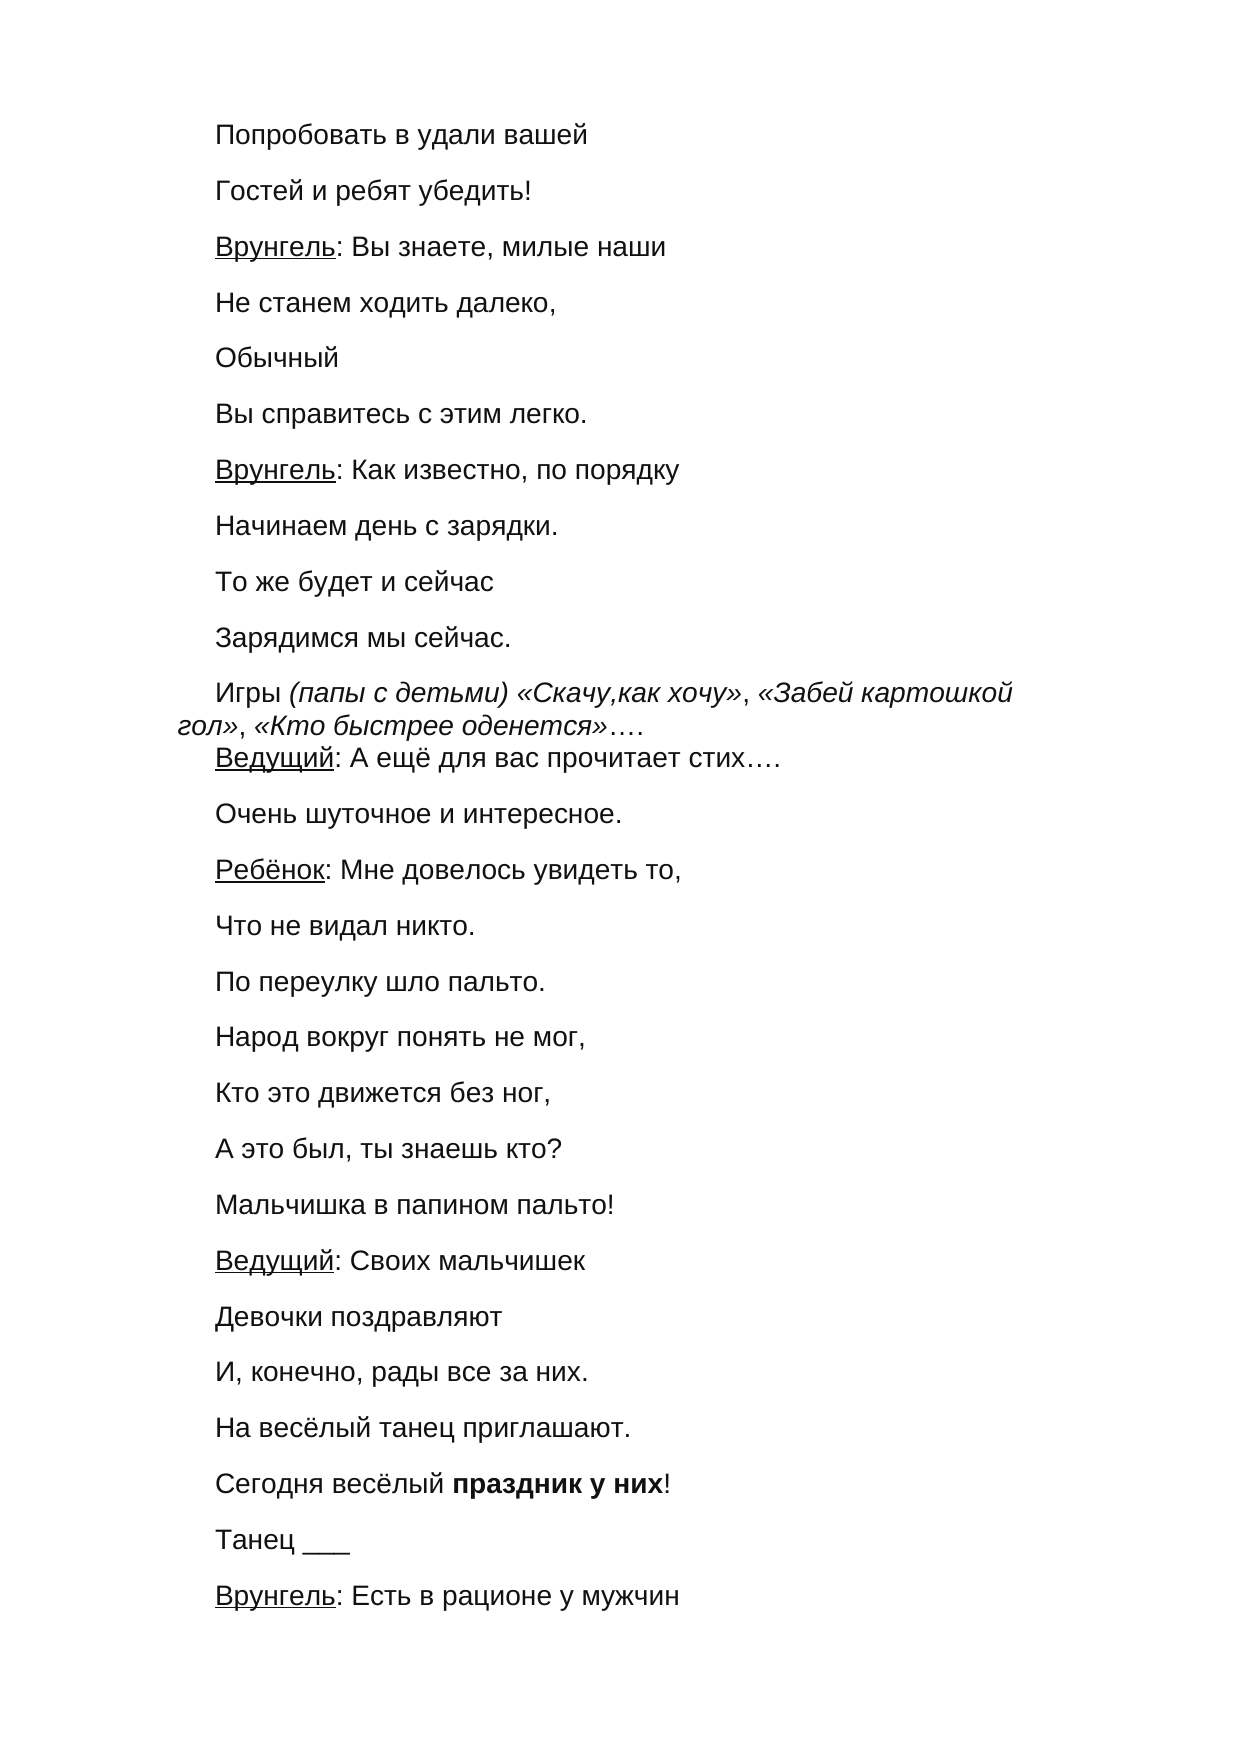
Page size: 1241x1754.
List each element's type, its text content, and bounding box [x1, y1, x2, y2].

text Что не видал никто. [177, 909, 1152, 941]
text И, конечно, рады все за них. [177, 1355, 1152, 1388]
text На весёлый танец приглашают. [177, 1411, 1152, 1444]
text Врунгель: Вы знаете, милые наши [177, 230, 1152, 262]
text Обычный [177, 341, 1152, 374]
text Мальчишка в папином пальто! [177, 1188, 1152, 1220]
text Начинаем день с зарядки. [177, 509, 1152, 541]
text Не станем ходить далеко, [177, 286, 1152, 318]
text Ведущий: А ещё для вас прочитает стих…. [177, 741, 1152, 774]
text Игры (папы с детьми) «Скачу,как хочу», «Забей картошкой гол», «Кто быстрее оденется»…. [177, 676, 1152, 741]
text Ведущий: Своих мальчишек [177, 1244, 1152, 1276]
text Танец ___ [177, 1523, 1152, 1555]
text Попробовать в удали вашей [177, 118, 1152, 151]
text По переулку шло пальто. [177, 964, 1152, 997]
text Гостей и ребят убедить! [177, 174, 1152, 206]
text Очень шуточное и интересное. [177, 797, 1152, 829]
text А это был, ты знаешь кто? [177, 1132, 1152, 1164]
text Зарядимся мы сейчас. [177, 621, 1152, 653]
text Врунгель: Как известно, по порядку [177, 453, 1152, 486]
text Врунгель: Есть в рационе у мужчин [177, 1579, 1152, 1611]
text Сегодня весёлый праздник у них! [177, 1467, 1152, 1499]
text Ребёнок: Мне довелось увидеть то, [177, 853, 1152, 885]
text Кто это движется без ног, [177, 1076, 1152, 1109]
text Вы справитесь с этим легко. [177, 397, 1152, 430]
text Девочки поздравляют [177, 1299, 1152, 1332]
text Народ вокруг понять не мог, [177, 1020, 1152, 1053]
text То же будет и сейчас [177, 565, 1152, 597]
